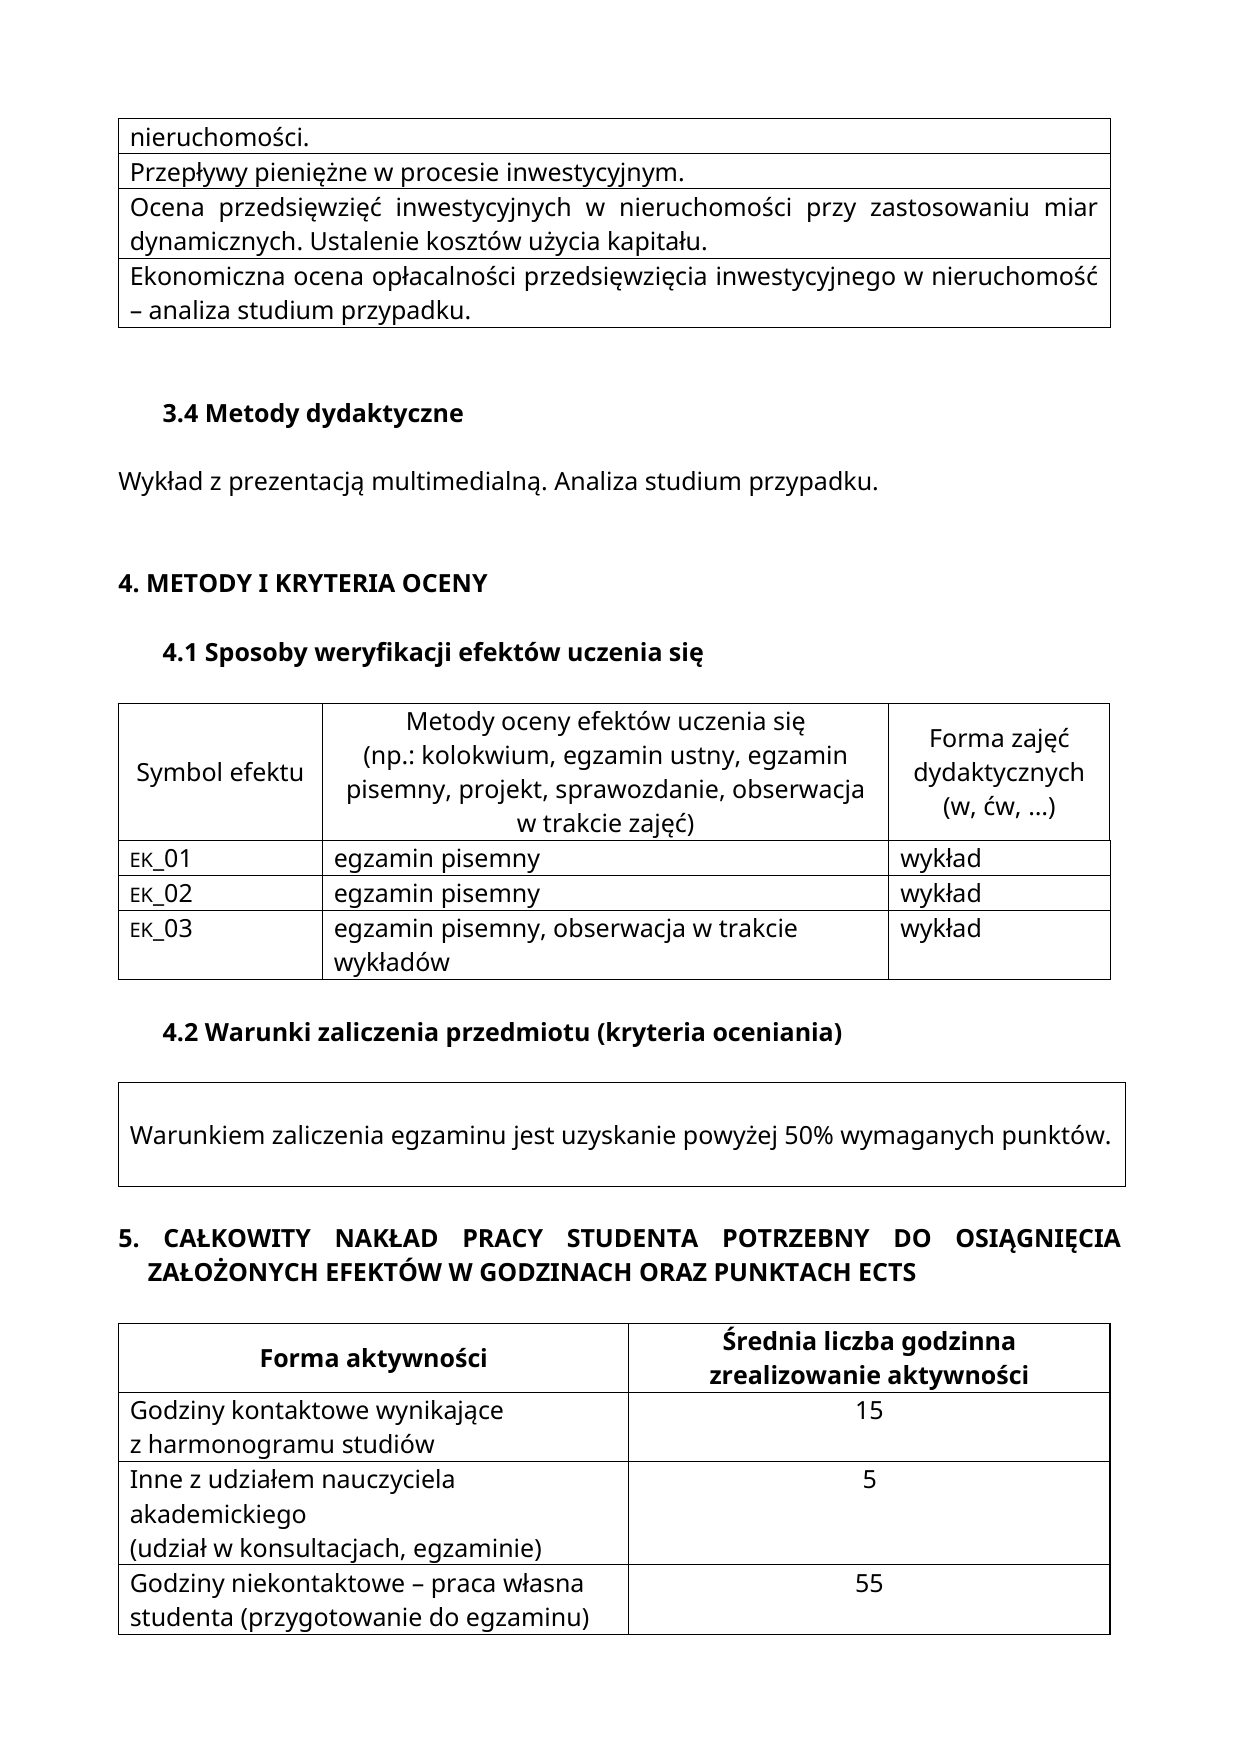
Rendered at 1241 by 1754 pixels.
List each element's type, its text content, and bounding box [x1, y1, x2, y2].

table_cell Przepływy pieniężne w procesie inwestycyjnym. [119, 154, 1110, 188]
table_cell egzamin pisemny [323, 841, 888, 875]
table_cell Godziny kontaktowe wynikające z harmonogramu studiów [119, 1393, 628, 1461]
table_cell ek_02 [119, 876, 322, 910]
table_cell egzamin pisemny, obserwacja w trakcie wykładów [323, 911, 888, 979]
table_cell 5 [629, 1462, 1109, 1564]
table_cell 15 [629, 1393, 1109, 1461]
table_cell egzamin pisemny [323, 876, 888, 910]
table_cell ek_01 [119, 841, 322, 875]
table_cell Ocena przedsięwzięć inwestycyjnych w nieruchomości przy zastosowaniu miar dynamicznych. Ustalenie kosztów użycia kapitału. [119, 189, 1110, 257]
table_cell wykład [889, 876, 1110, 910]
table_header Metody oceny efektów uczenia się (np.: kolokwium, egzamin ustny, egzamin pisemny, projekt, sprawozdanie, obserwacja w trakcie zajęć) [323, 704, 888, 840]
table_cell Ekonomiczna ocena opłacalności przedsięwzięcia inwestycyjnego w nieruchomość – analiza studium przypadku. [119, 259, 1110, 327]
table_cell wykład [889, 841, 1110, 875]
text 4.2 Warunki zaliczenia przedmiotu (kryteria oceniania) [162, 1014, 1122, 1048]
table_header Warunkiem zaliczenia egzaminu jest uzyskanie powyżej 50% wymaganych punktów. [119, 1083, 1125, 1186]
table_cell Godziny niekontaktowe – praca własna studenta (przygotowanie do egzaminu) [119, 1565, 628, 1633]
table_cell Inne z udziałem nauczyciela akademickiego (udział w konsultacjach, egzaminie) [119, 1462, 628, 1564]
text Wykład z prezentacją multimedialną. Analiza studium przypadku. [118, 464, 1122, 498]
text 5. CAŁKOWITY NAKŁAD PRACY STUDENTA POTRZEBNY DO OSIĄGNIĘCIA ZAŁOŻONYCH EFEKTÓW W GODZINACH ORAZ PUNKTACH ECTS [118, 1221, 1122, 1289]
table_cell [119, 119, 1110, 153]
table_header Forma aktywności [119, 1324, 628, 1392]
table_cell 55 [629, 1565, 1109, 1633]
table_header Średnia liczba godzinna zrealizowanie aktywności [629, 1324, 1109, 1392]
table_header Symbol efektu [119, 704, 322, 840]
text 4. METODY I KRYTERIA OCENY [118, 566, 1122, 600]
text 4.1 Sposoby weryfikacji efektów uczenia się [162, 634, 1122, 668]
table_cell ek_03 [119, 911, 322, 979]
text 3.4 Metody dydaktyczne [162, 396, 1122, 430]
table_header Forma zajęć dydaktycznych (w, ćw, …) [889, 704, 1109, 840]
table_cell wykład [889, 911, 1110, 979]
